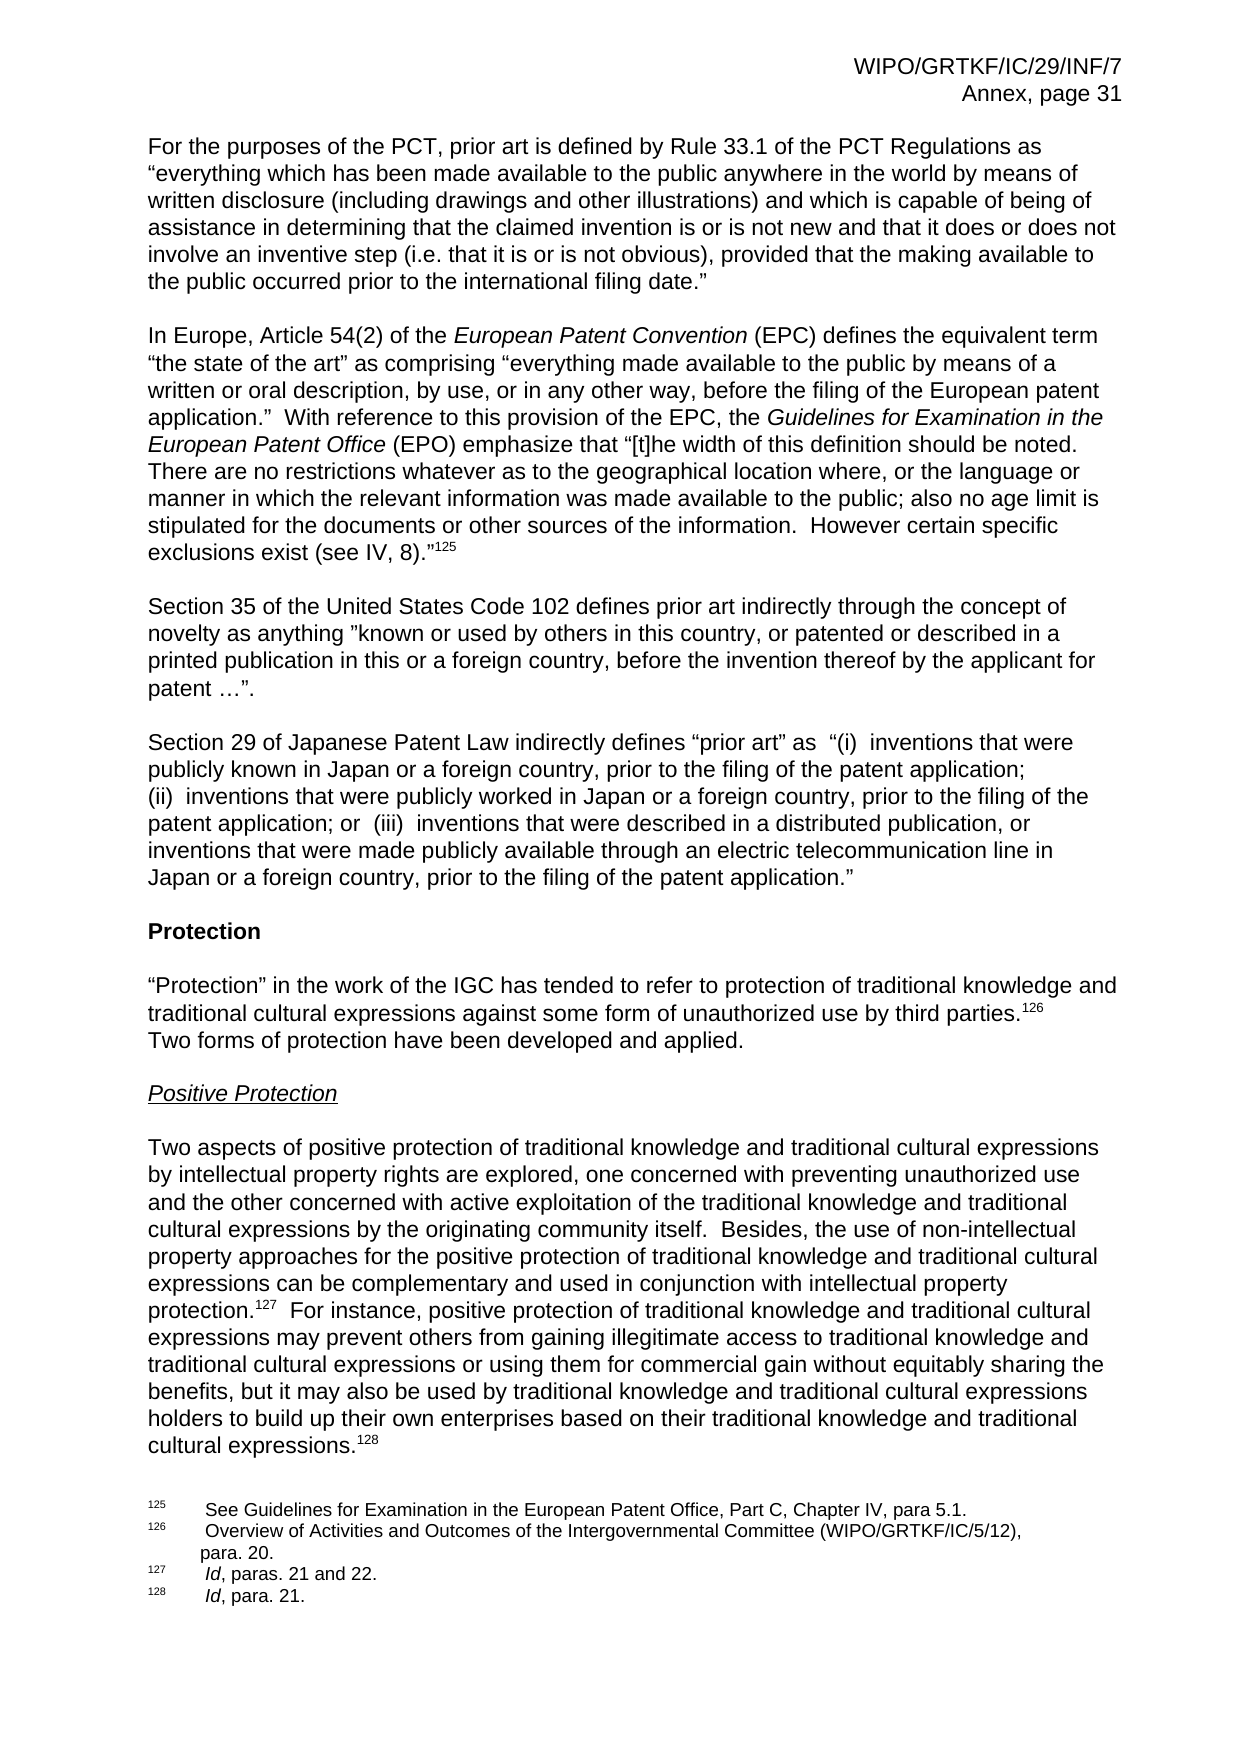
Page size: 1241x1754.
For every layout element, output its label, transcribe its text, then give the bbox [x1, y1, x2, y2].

text In , Article 54(2) of the European Patent Convention (EPC) defines the equivalent term “the state of the art” as comprising “everything made available to the public by means of a written or oral description, by use, or in any other way, before the filing of the European patent application.” With reference to this provision of the EPC, the Guidelines for Examination in the European Patent Office (EPO) emphasize that “[t]he width of this definition should be noted. There are no restrictions whatever as to the geographical location where, or the language or manner in which the relevant information was made available to the public; also no age limit is stipulated for the documents or other sources of the information. However certain specific exclusions exist (see IV, 8).” [148, 322, 1122, 566]
text Positive Protection [148, 1079, 1122, 1106]
text Section 35 of the United States Code 102 defines prior art indirectly through the concept of novelty as anything ”known or used by others in this country, or patented or described in a printed publication in this or a foreign country, before the invention thereof by the applicant for patent …”. [148, 593, 1122, 701]
text For the purposes of the PCT, prior art is defined by Rule 33.1 of the PCT Regulations as “everything which has been made available to the public anywhere in the world by means of written disclosure (including drawings and other illustrations) and which is capable of being of assistance in determining that the claimed invention is or is not new and that it does or does not involve an inventive step (i.e. that it is or is not obvious), provided that the making available to the public occurred prior to the international filing date.” [148, 132, 1122, 295]
text Section 29 of Japanese Patent Law indirectly defines “prior art” as “(i) inventions that were publicly known in Japan or a foreign country, prior to the filing of the patent application; (ii) inventions that were publicly worked in Japan or a foreign country, prior to the filing of the patent application; or (iii) inventions that were described in a distributed publication, or inventions that were made publicly available through an electric telecommunication line in Japan or a foreign country, prior to the filing of the patent application.” [148, 728, 1122, 891]
text “Protection” in the work of the IGC has tended to refer to protection of traditional knowledge and traditional cultural expressions against some form of unauthorized use by third parties. Two forms of protection have been developed and applied. [148, 972, 1122, 1053]
text Two aspects of positive protection of traditional knowledge and traditional cultural expressions by intellectual property rights are explored, one concerned with preventing unauthorized use and the other concerned with active exploitation of the traditional knowledge and traditional cultural expressions by the originating community itself. Besides, the use of non-intellectual property approaches for the positive protection of traditional knowledge and traditional cultural expressions can be complementary and used in conjunction with intellectual property protection. For instance, positive protection of traditional knowledge and traditional cultural expressions may prevent others from gaining illegitimate access to traditional knowledge and traditional cultural expressions or using them for commercial gain without equitably sharing the benefits, but it may also be used by traditional knowledge and traditional cultural expressions holders to build up their own enterprises based on their traditional knowledge and traditional cultural expressions. [148, 1133, 1122, 1458]
text Protection [148, 918, 1122, 945]
